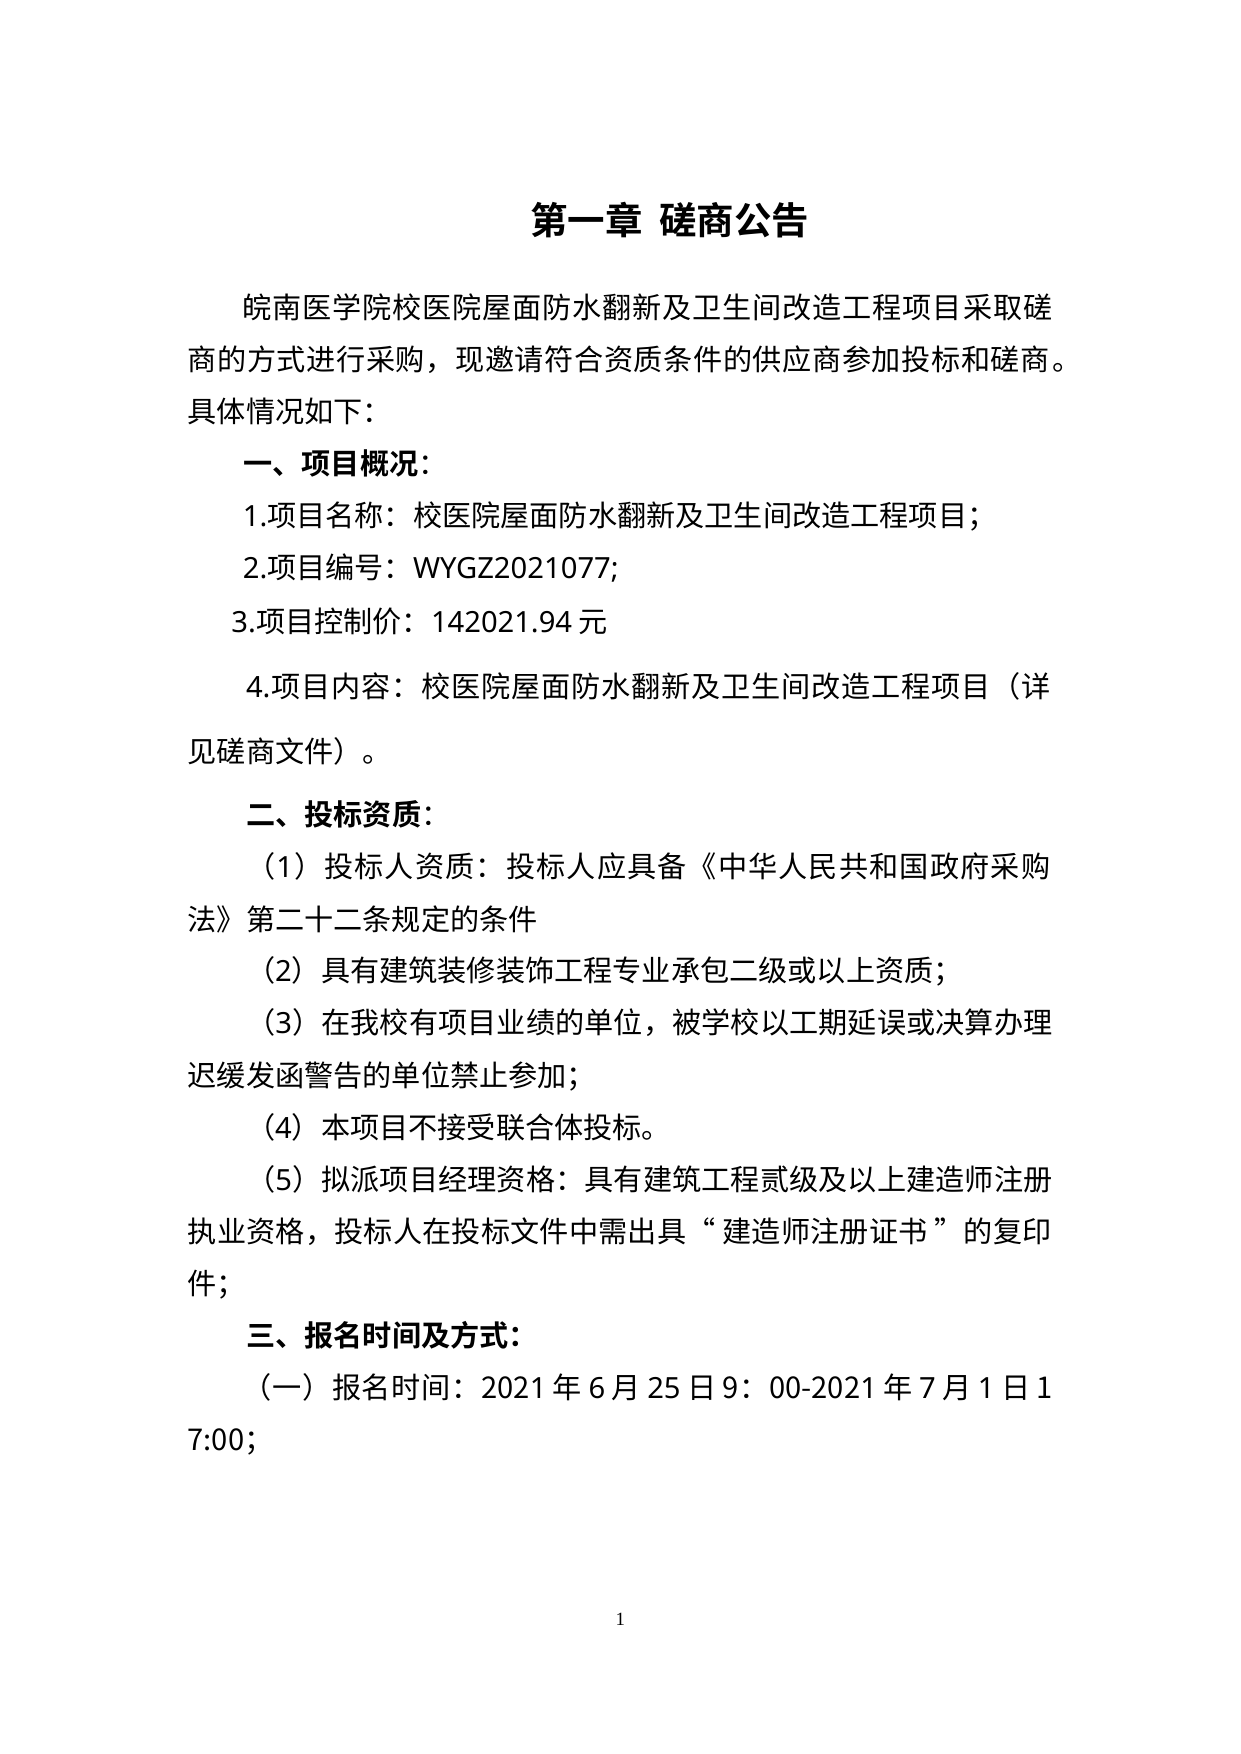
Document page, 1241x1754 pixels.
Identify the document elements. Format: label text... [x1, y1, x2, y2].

text 2.项目编号：WYGZ2021077; [187, 535, 1053, 587]
text （1）投标人资质：投标人应具备《中华人民共和国政府采购法》第二十二条规定的条件 [187, 834, 1053, 938]
text 三、报名时间及方式： [187, 1303, 1053, 1355]
text 二、投标资质： [187, 782, 1053, 834]
text 皖南医学院校医院屋面防水翻新及卫生间改造工程项目采取磋商的方式进行采购，现邀请符合资质条件的供应商参加投标和磋商。具体情况如下： [187, 274, 1053, 431]
text 1.项目名称：校医院屋面防水翻新及卫生间改造工程项目； [187, 483, 1053, 535]
text （一）报名时间：2021年6月25日9：00-2021年7月1日17:00； [187, 1355, 1053, 1459]
text （4）本项目不接受联合体投标。 [187, 1094, 1053, 1147]
text 4.项目内容：校医院屋面防水翻新及卫生间改造工程项目（详见磋商文件）。 [187, 652, 1053, 782]
text （2）具有建筑装修装饰工程专业承包二级或以上资质； [187, 938, 1053, 990]
text （5）拟派项目经理资格：具有建筑工程贰级及以上建造师注册执业资格，投标人在投标文件中需出具“ 建造师注册证书 ”的复印件； [187, 1147, 1053, 1303]
text （3）在我校有项目业绩的单位，被学校以工期延误或决算办理迟缓发函警告的单位禁止参加； [187, 990, 1053, 1094]
text 一、项目概况： [187, 431, 1053, 483]
subtitle 第一章 磋商公告 [286, 191, 1053, 245]
text 3.项目控制价：142021.94元 [187, 587, 1053, 652]
